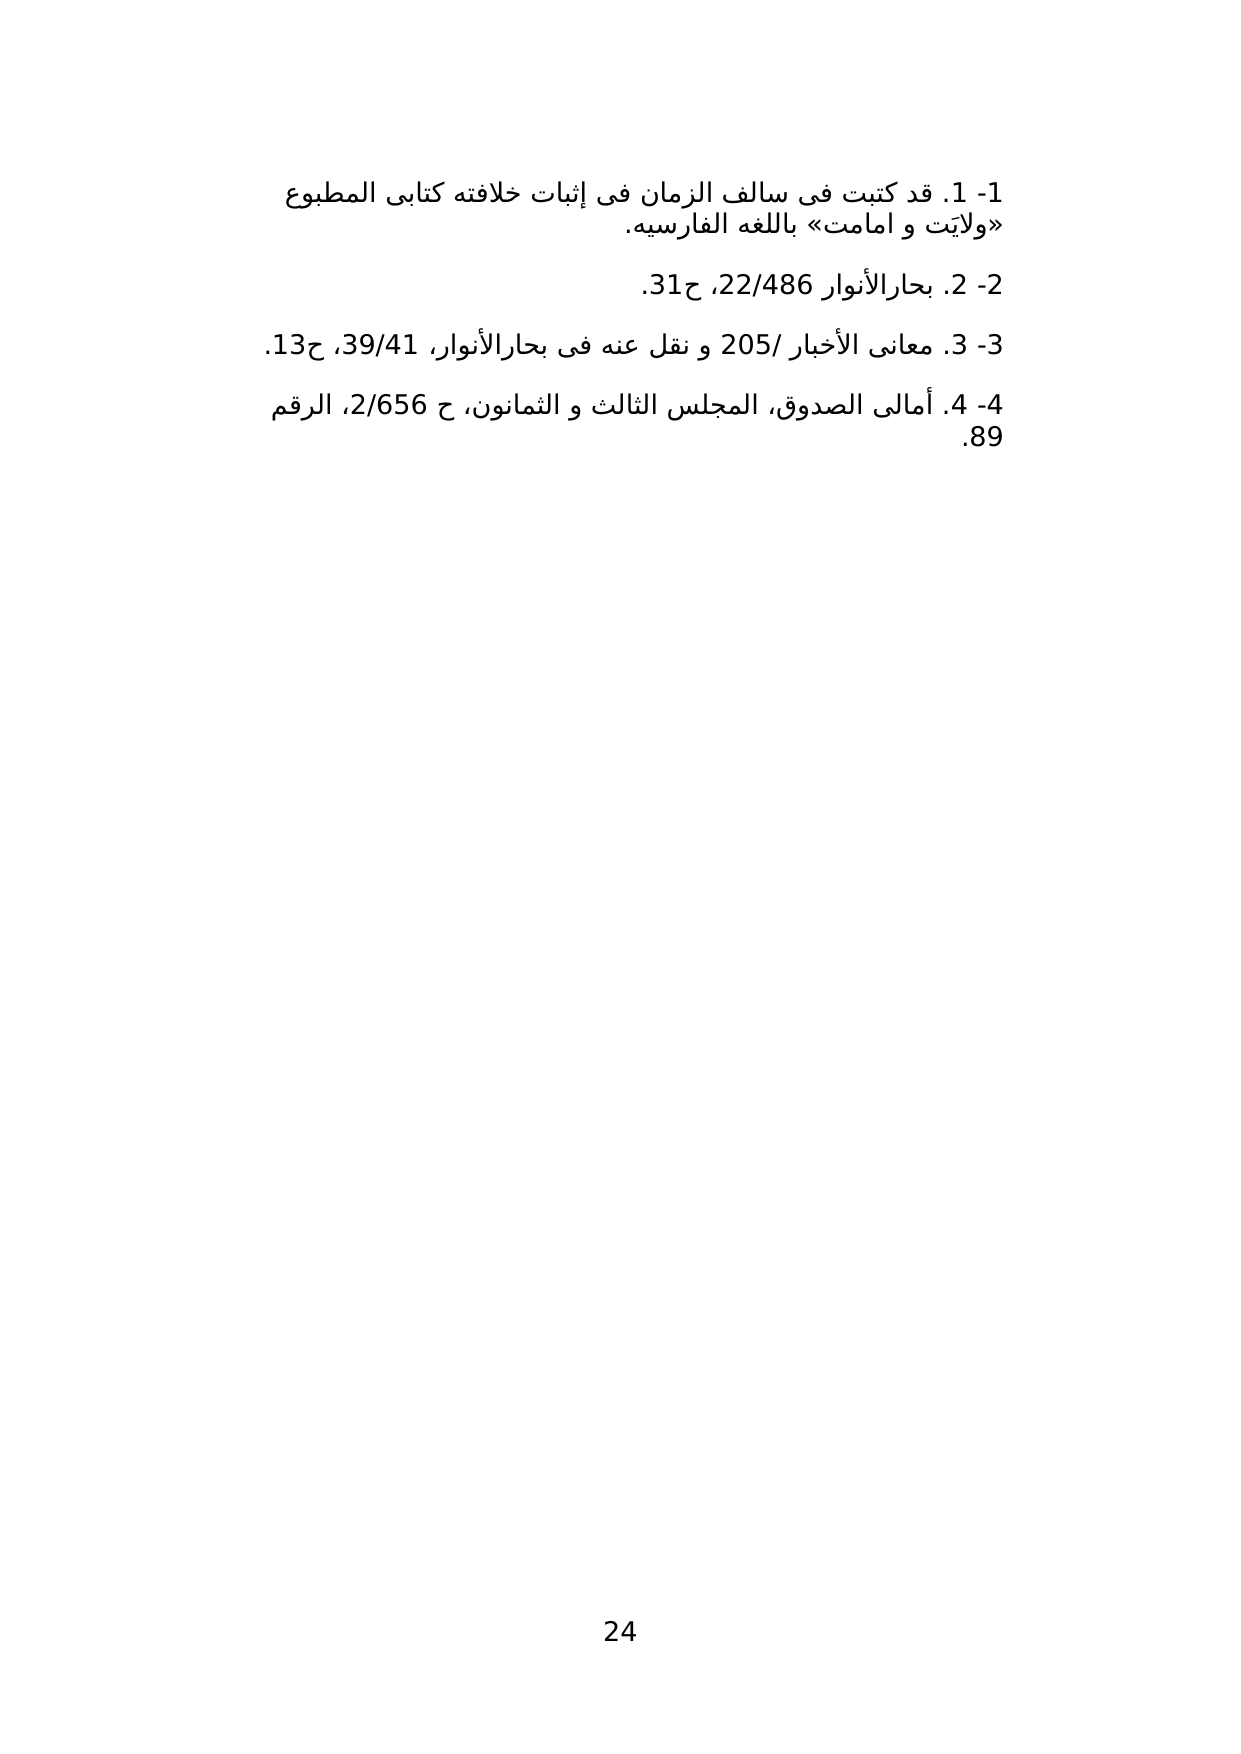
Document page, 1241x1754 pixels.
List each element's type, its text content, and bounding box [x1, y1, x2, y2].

text 3- 3. معانی الأخبار /205 و نقل عنه فی بحارالأنوار، 39/41، ح13. [236, 329, 1004, 361]
text 1- 1. قد کتبت فی سالف الزمان فی إثبات خلافته کتابی المطبوع «ولایَت و امامت» باللغه الفارسیه. [236, 177, 1004, 240]
text 4- 4. أمالی الصدوق، المجلس الثالث و الثمانون، ح 2/656، الرقم 89. [236, 390, 1004, 453]
text 2- 2. بحارالأنوار 22/486، ح31. [236, 269, 1004, 301]
